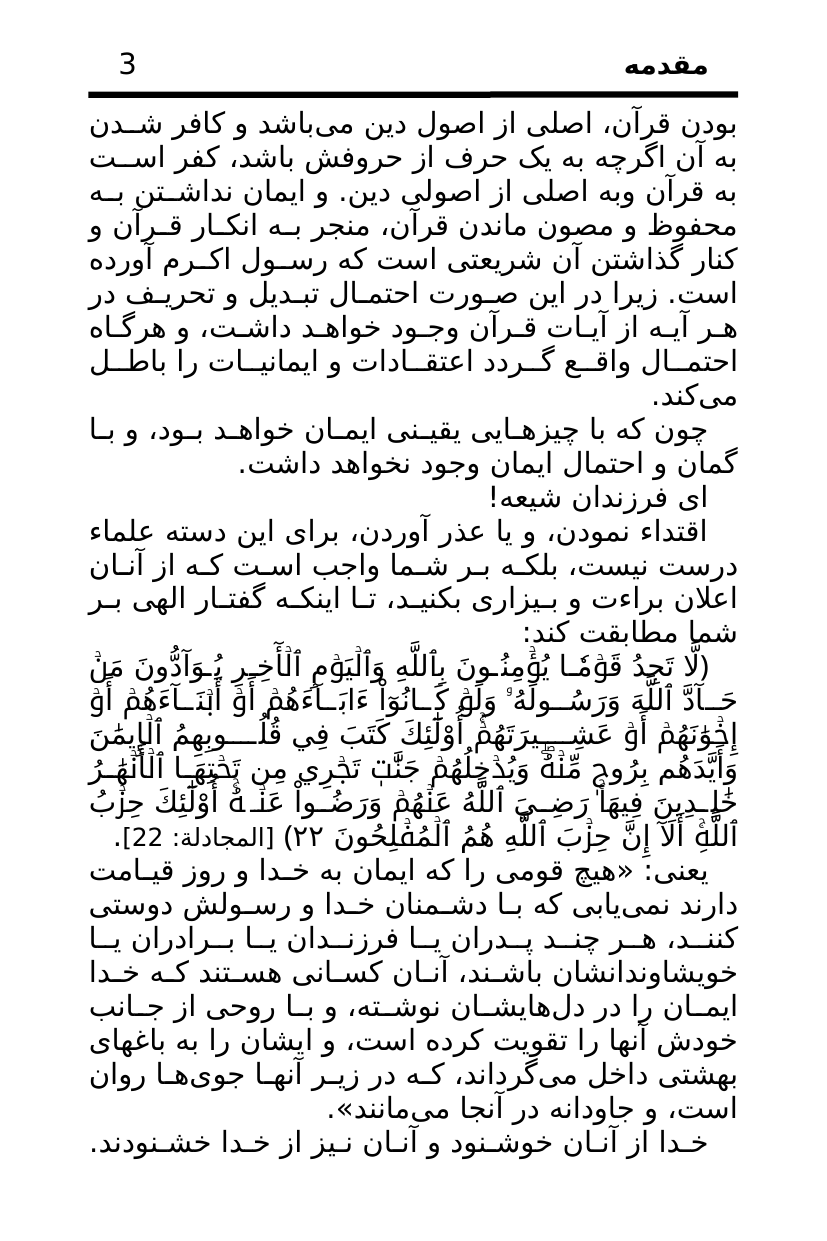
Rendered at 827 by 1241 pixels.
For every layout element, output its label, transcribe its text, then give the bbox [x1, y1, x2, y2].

text ای فرزندان شیعه! [89, 480, 738, 514]
text اقتداء نمودن، و یا عذر آوردن، برای این دسته علماء درست نیست، بلکه بر شما واجب است که از آنان اعلان براءت و بیزاری بکنید، تا اینکه گفتار الهی بر شما مطابقت کند: [89, 514, 738, 650]
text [89, 106, 738, 412]
text ﴿لَّا تَجِدُ قَوۡمٗا يُؤۡمِنُونَ بِٱللَّهِ وَٱلۡيَوۡمِ ٱلۡأٓخِرِ يُوَآدُّونَ مَنۡ حَآدَّ ٱللَّهَ وَرَسُولَهُۥ وَلَوۡ كَانُوٓاْ ءَابَآءَهُمۡ أَوۡ أَبۡنَآءَهُمۡ أَوۡ إِخۡوَٰنَهُمۡ أَوۡ عَشِيرَتَهُمۡۚ أُوْلَٰٓئِكَ كَتَبَ فِي قُلُوبِهِمُ ٱلۡإِيمَٰنَ وَأَيَّدَهُم بِرُوحٖ مِّنۡهُۖ وَيُدۡخِلُهُمۡ جَنَّٰتٖ تَجۡرِي مِن تَحۡتِهَا ٱلۡأَنۡهَٰرُ خَٰلِدِينَ فِيهَاۚ رَضِيَ ٱللَّهُ عَنۡهُمۡ وَرَضُواْ عَنۡهُۚ أُوْلَٰٓئِكَ حِزۡبُ ٱللَّهِۚ أَلَآ إِنَّ حِزۡبَ ٱللَّهِ هُمُ ٱلۡمُفۡلِحُونَ ٢٢﴾ [المجادلة: 22]. [89, 650, 738, 853]
text یعنی: «هیچ قومی را که ایمان به خدا و روز قیامت دارند نمی‌یابی که با دشمنان خدا و رسولش دوستی کنند، هر چند پدران یا فرزندان یا برادران یا خویشاوندانشان باشند، آنان کسانی هستند که خدا ایمان را در دل‌هایشان نوشته، و با روحی از جانب خودش آنها را تقویت کرده است، و ایشان را به باغهای بهشتی داخل می‌گرداند، که در زیر آنها جوی‌ها روان است، و جاودانه در آنجا می‌مانند». [89, 853, 738, 1125]
text چون که با چیزهایی یقینی ایمان خواهد بود، و با گمان و احتمال ایمان وجود نخواهد داشت. [89, 412, 738, 480]
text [89, 1125, 738, 1159]
